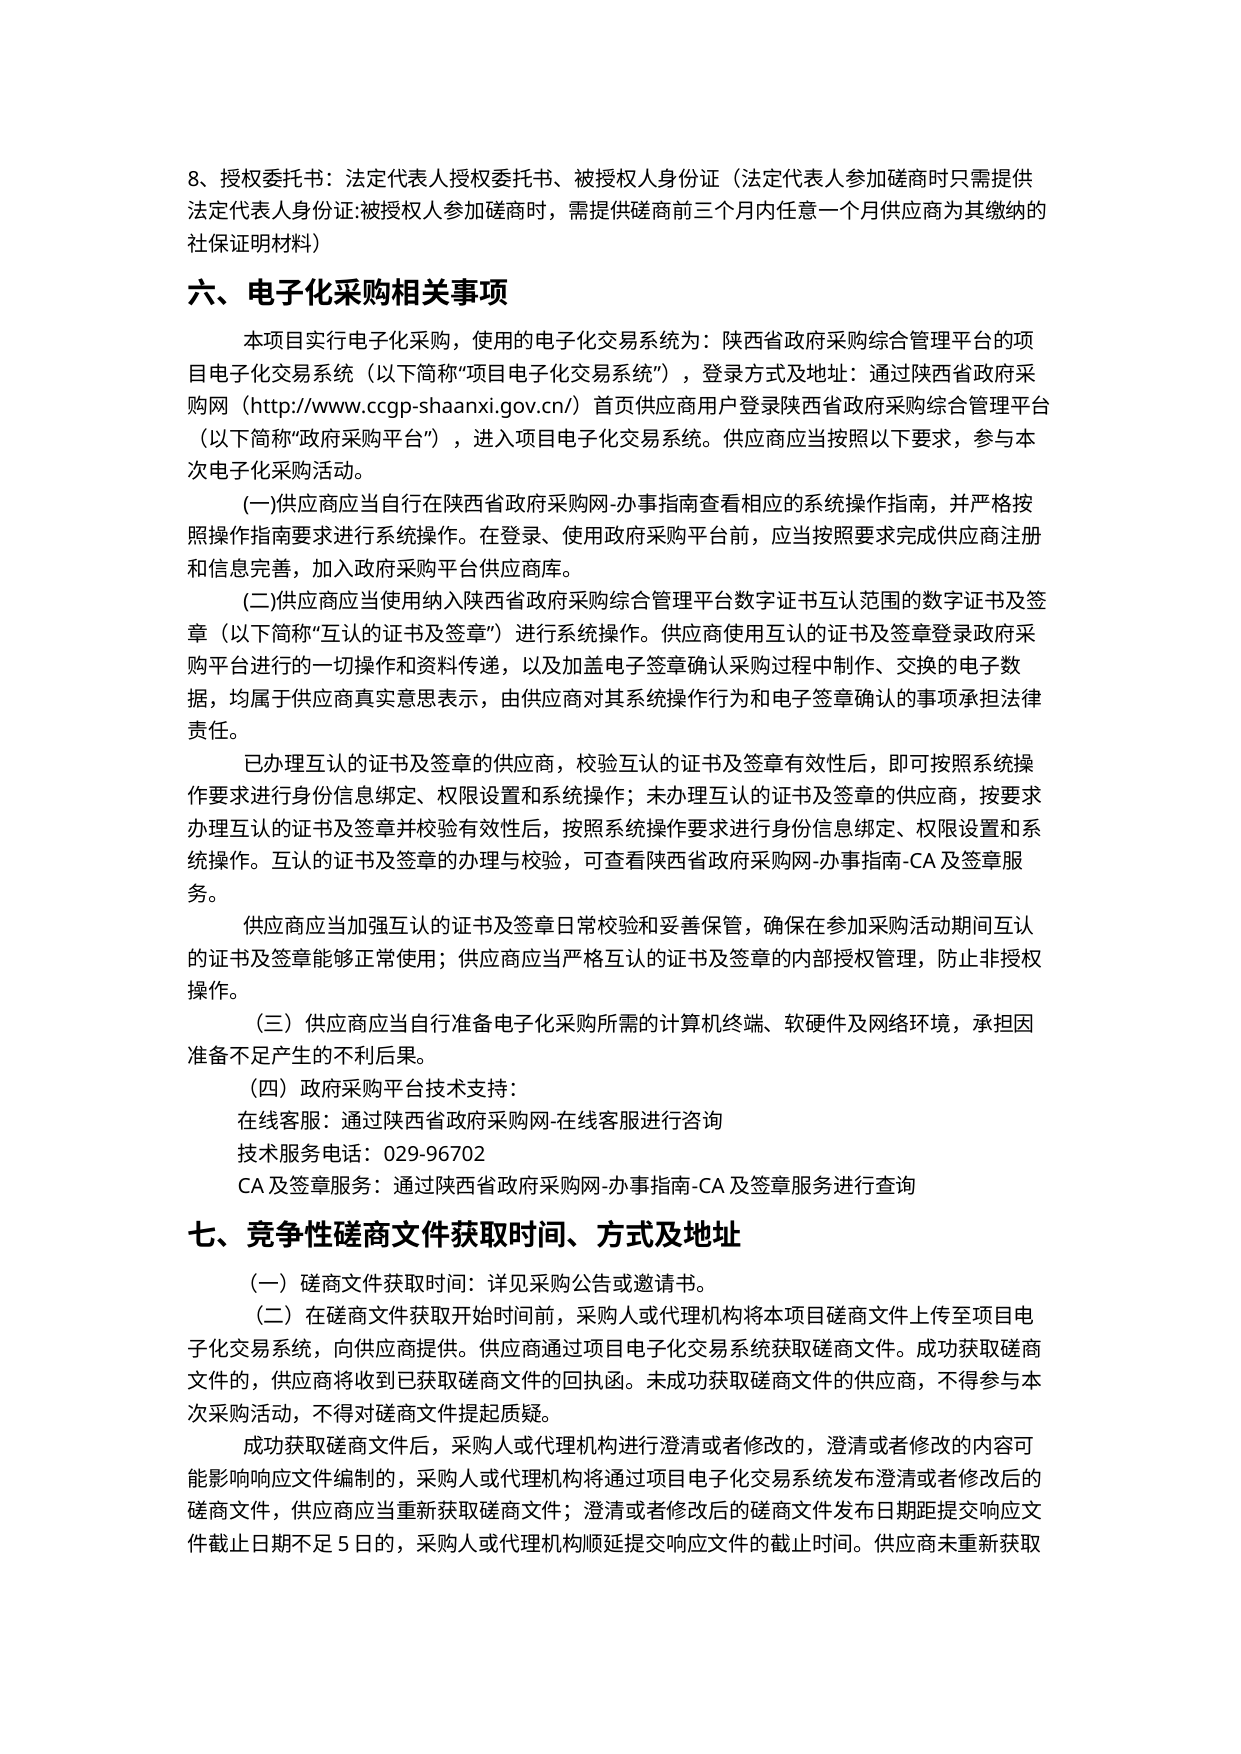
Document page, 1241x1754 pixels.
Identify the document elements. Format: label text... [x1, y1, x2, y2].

text 七、竞争性磋商文件获取时间、方式及地址 [187, 1202, 1053, 1267]
text 供应商应当加强互认的证书及签章日常校验和妥善保管，确保在参加采购活动期间互认的证书及签章能够正常使用；供应商应当严格互认的证书及签章的内部授权管理，防止非授权操作。 [187, 909, 1053, 1007]
text 已办理互认的证书及签章的供应商，校验互认的证书及签章有效性后，即可按照系统操作要求进行身份信息绑定、权限设置和系统操作；未办理互认的证书及签章的供应商，按要求办理互认的证书及签章并校验有效性后，按照系统操作要求进行身份信息绑定、权限设置和系统操作。互认的证书及签章的办理与校验，可查看陕西省政府采购网-办事指南-CA及签章服务。 [187, 747, 1053, 909]
text （一）磋商文件获取时间：详见采购公告或邀请书。 [187, 1267, 1053, 1299]
text 技术服务电话：029-96702 [187, 1137, 1053, 1169]
text 在线客服：通过陕西省政府采购网-在线客服进行咨询 [187, 1104, 1053, 1137]
text （二）在磋商文件获取开始时间前，采购人或代理机构将本项目磋商文件上传至项目电子化交易系统，向供应商提供。供应商通过项目电子化交易系统获取磋商文件。成功获取磋商文件的，供应商将收到已获取磋商文件的回执函。未成功获取磋商文件的供应商，不得参与本次采购活动，不得对磋商文件提起质疑。 [187, 1299, 1053, 1429]
text CA及签章服务：通过陕西省政府采购网-办事指南-CA及签章服务进行查询 [187, 1169, 1053, 1202]
text 六、电子化采购相关事项 [187, 259, 1053, 324]
text (一)供应商应当自行在陕西省政府采购网-办事指南查看相应的系统操作指南，并严格按照操作指南要求进行系统操作。在登录、使用政府采购平台前，应当按照要求完成供应商注册和信息完善，加入政府采购平台供应商库。 [187, 487, 1053, 584]
text (二)供应商应当使用纳入陕西省政府采购综合管理平台数字证书互认范围的数字证书及签章（以下简称“互认的证书及签章”）进行系统操作。供应商使用互认的证书及签章登录政府采购平台进行的一切操作和资料传递，以及加盖电子签章确认采购过程中制作、交换的电子数据，均属于供应商真实意思表示，由供应商对其系统操作行为和电子签章确认的事项承担法律责任。 [187, 584, 1053, 747]
text 本项目实行电子化采购，使用的电子化交易系统为：陕西省政府采购综合管理平台的项目电子化交易系统（以下简称“项目电子化交易系统”），登录方式及地址：通过陕西省政府采购网（http://www.ccgp-shaanxi.gov.cn/）首页供应商用户登录陕西省政府采购综合管理平台（以下简称“政府采购平台”），进入项目电子化交易系统。供应商应当按照以下要求，参与本次电子化采购活动。 [187, 324, 1053, 487]
text （四）政府采购平台技术支持： [187, 1072, 1053, 1104]
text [187, 1429, 1053, 1559]
text （三）供应商应当自行准备电子化采购所需的计算机终端、软硬件及网络环境，承担因准备不足产生的不利后果。 [187, 1007, 1053, 1072]
text 8、授权委托书：法定代表人授权委托书、被授权人身份证（法定代表人参加磋商时只需提供法定代表人身份证:被授权人参加磋商时，需提供磋商前三个月内任意一个月供应商为其缴纳的社保证明材料） [187, 162, 1053, 259]
